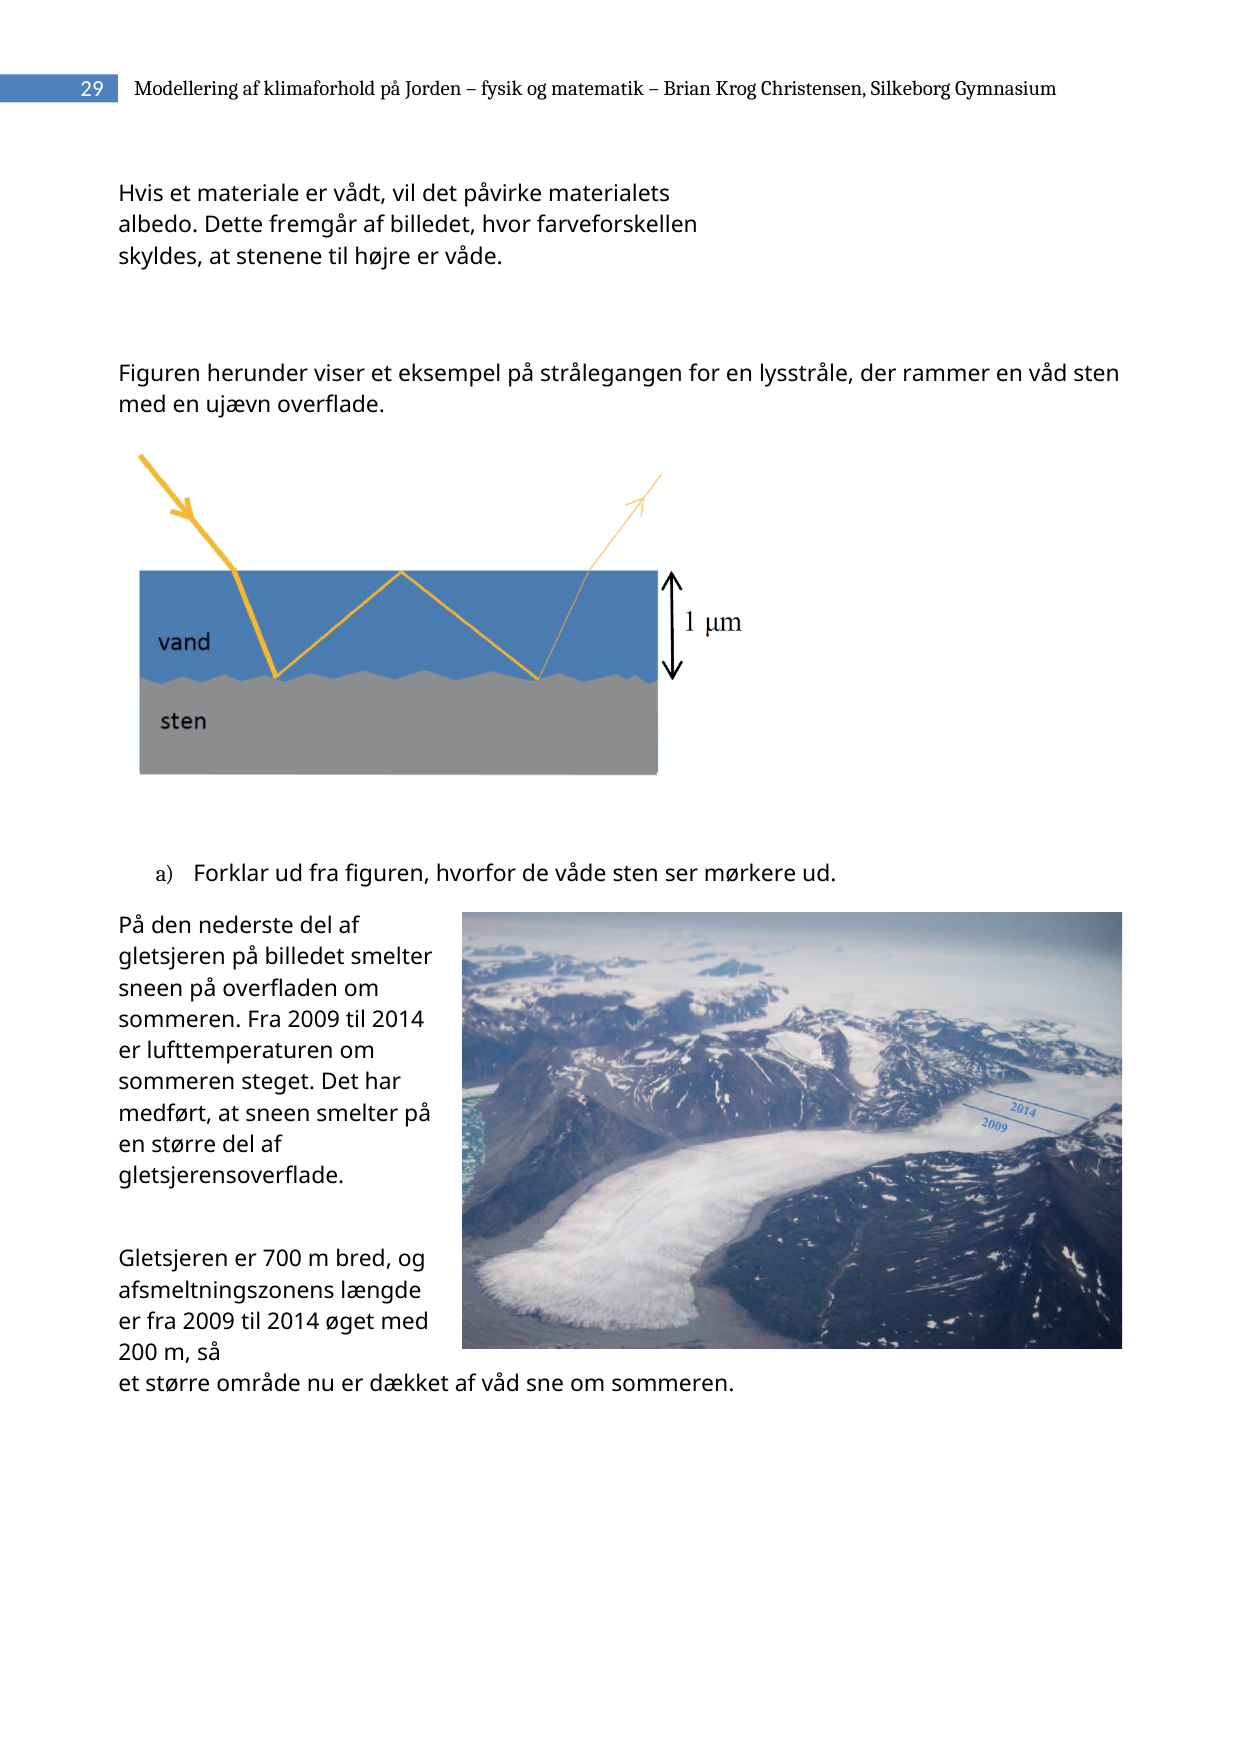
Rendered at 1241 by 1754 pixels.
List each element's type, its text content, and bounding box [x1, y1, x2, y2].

text På den nederste del af gletsjeren på billedet smelter sneen på overfladen om sommeren. Fra 2009 til 2014 er lufttemperaturen om sommeren steget. Det har medført, at sneen smelter på en større del af gletsjerensoverflade. [118, 909, 1122, 1190]
text Hvis et materiale er vådt, vil det påvirke materialets [118, 177, 1122, 208]
list Forklar ud fra figuren, hvorfor de våde sten ser mørkere ud. [156, 857, 1122, 888]
picture [462, 912, 1123, 1349]
text Gletsjeren er 700 m bred, og afsmeltningszonens længde er fra 2009 til 2014 øget med 200 m, så [118, 1242, 1122, 1367]
text et større område nu er dækket af våd sne om sommeren. [118, 1367, 1122, 1398]
text skyldes, at stenene til højre er våde. [118, 240, 1122, 271]
picture [118, 445, 747, 787]
text albedo. Dette fremgår af billedet, hvor farveforskellen [118, 208, 1122, 240]
text Figuren herunder viser et eksempel på strålegangen for en lysstråle, der rammer en våd sten med en ujævn overflade. [118, 357, 1122, 419]
